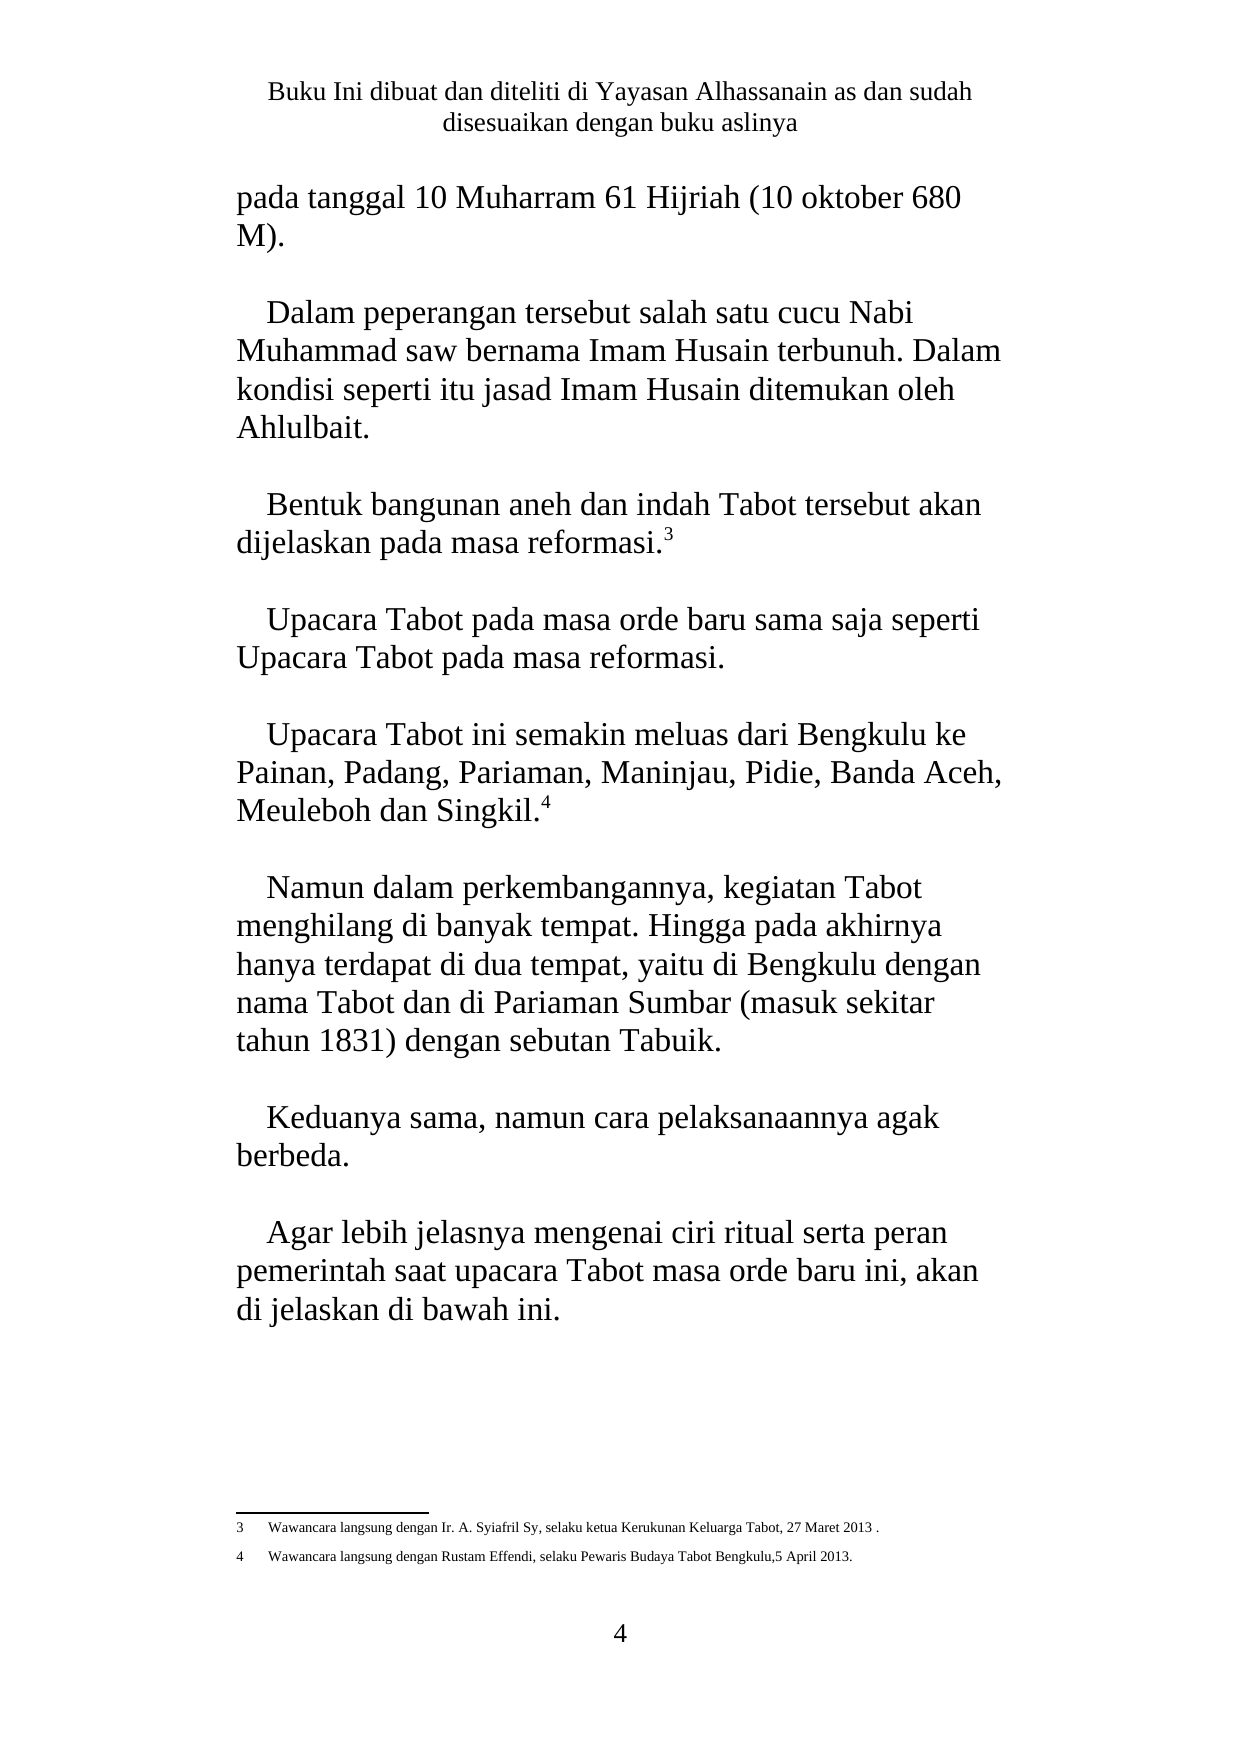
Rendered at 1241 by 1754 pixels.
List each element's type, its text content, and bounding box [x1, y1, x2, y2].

text Keduanya sama, namun cara pelaksanaannya agak berbeda. [236, 1097, 1004, 1174]
text Bentuk bangunan aneh dan indah Tabot tersebut akan dijelaskan pada masa reformasi. [236, 484, 1004, 561]
text Agar lebih jelasnya mengenai ciri ritual serta peran pemerintah saat upacara Tabot masa orde baru ini, akan di jelaskan di bawah ini. [236, 1212, 1004, 1327]
text Dalam peperangan tersebut salah satu cucu Nabi Muhammad saw bernama Imam Husain terbunuh. Dalam kondisi seperti itu jasad Imam Husain ditemukan oleh Ahlulbait. [236, 292, 1004, 446]
text Upacara Tabot pada masa orde baru sama saja seperti Upacara Tabot pada masa reformasi. [236, 599, 1004, 676]
text Namun dalam perkembangannya, kegiatan Tabot menghilang di banyak tempat. Hingga pada akhirnya hanya terdapat di dua tempat, yaitu di Bengkulu dengan nama Tabot dan di Pariaman Sumbar (masuk sekitar tahun 1831) dengan sebutan Tabuik. [236, 867, 1004, 1059]
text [236, 177, 1004, 254]
text Upacara Tabot ini semakin meluas dari Bengkulu ke Painan, Padang, Pariaman, Maninjau, Pidie, Banda Aceh, Meuleboh dan Singkil. [236, 714, 1004, 829]
